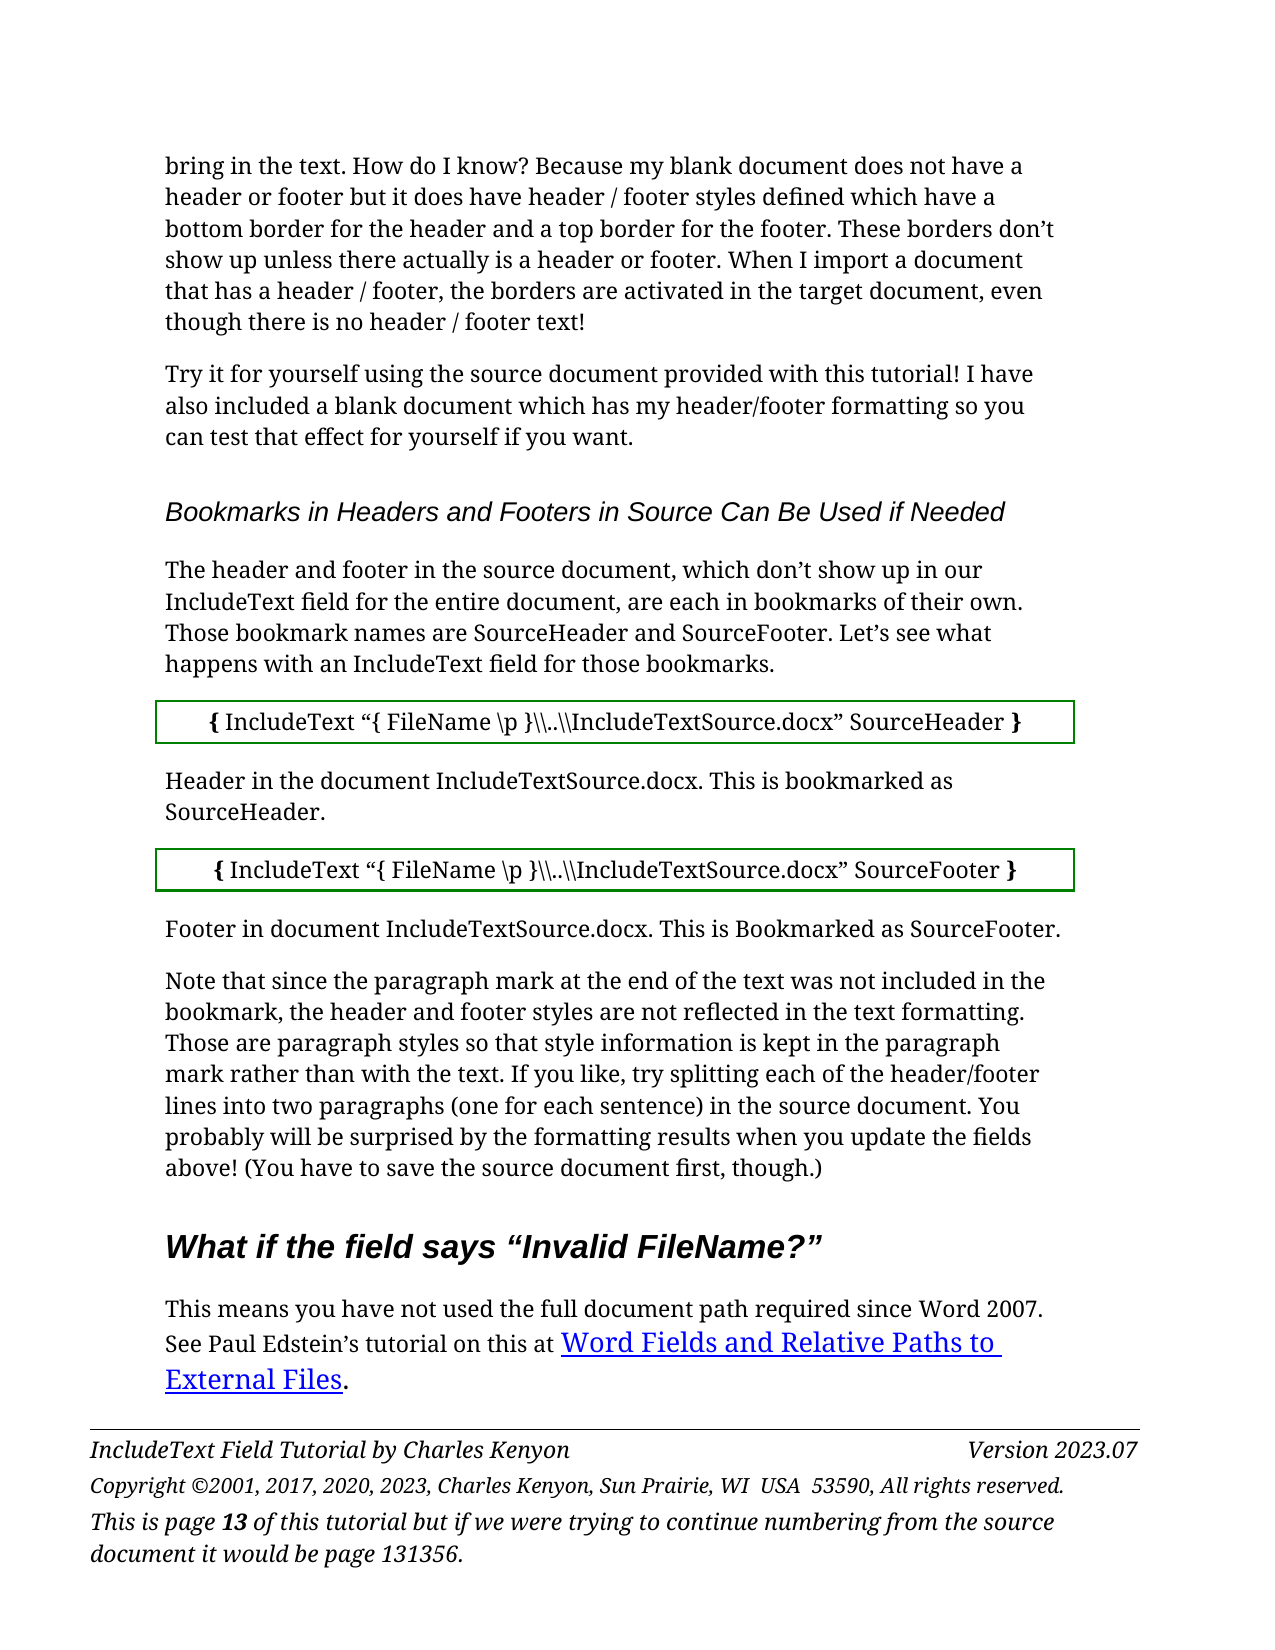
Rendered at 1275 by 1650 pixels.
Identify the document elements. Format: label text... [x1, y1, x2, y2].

text Note that since the paragraph mark at the end of the text was not included in the bookmark, the header and footer styles are not reflected in the text formatting. Those are paragraph styles so that style information is kept in the paragraph mark rather than with the text. If you like, try splitting each of the header/footer lines into two paragraphs (one for each sentence) in the source document. You probably will be surprised by the formatting results when you update the fields above! (You have to save the source document first, though.) [165, 964, 1065, 1183]
text The header and footer in the source document, which don’t show up in our IncludeText field for the entire document, are each in bookmarks of their own. Those bookmark names are SourceHeader and SourceFooter. Let’s see what happens with an IncludeText field for those bookmarks. [165, 554, 1065, 679]
text This means you have not used the full document path required since Word 2007. See Paul Edstein’s tutorial on this at Word Fields and Relative Paths to External Files. [165, 1293, 1065, 1398]
text Header in the document IncludeTextSource.docx. This is bookmarked as SourceHeader. [165, 764, 1065, 827]
text Try it for yourself using the source document provided with this tutorial! I have also included a blank document which has my header/footer formatting so you can test that effect for yourself if you want. [165, 358, 1065, 452]
text { IncludeText “{ FileName \p }\\..\\IncludeTextSource.docx” SourceHeader } [157, 702, 1073, 742]
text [165, 150, 1065, 337]
text { IncludeText “{ FileName \p }\\..\\IncludeTextSource.docx” SourceFooter } [157, 850, 1073, 889]
subtitle Bookmarks in Headers and Footers in Source Can Be Used if Needed [165, 496, 1065, 527]
subtitle What if the field says “Invalid FileName?” [165, 1227, 1065, 1266]
text Footer in document IncludeTextSource.docx. This is Bookmarked as SourceFooter. [165, 912, 1065, 944]
